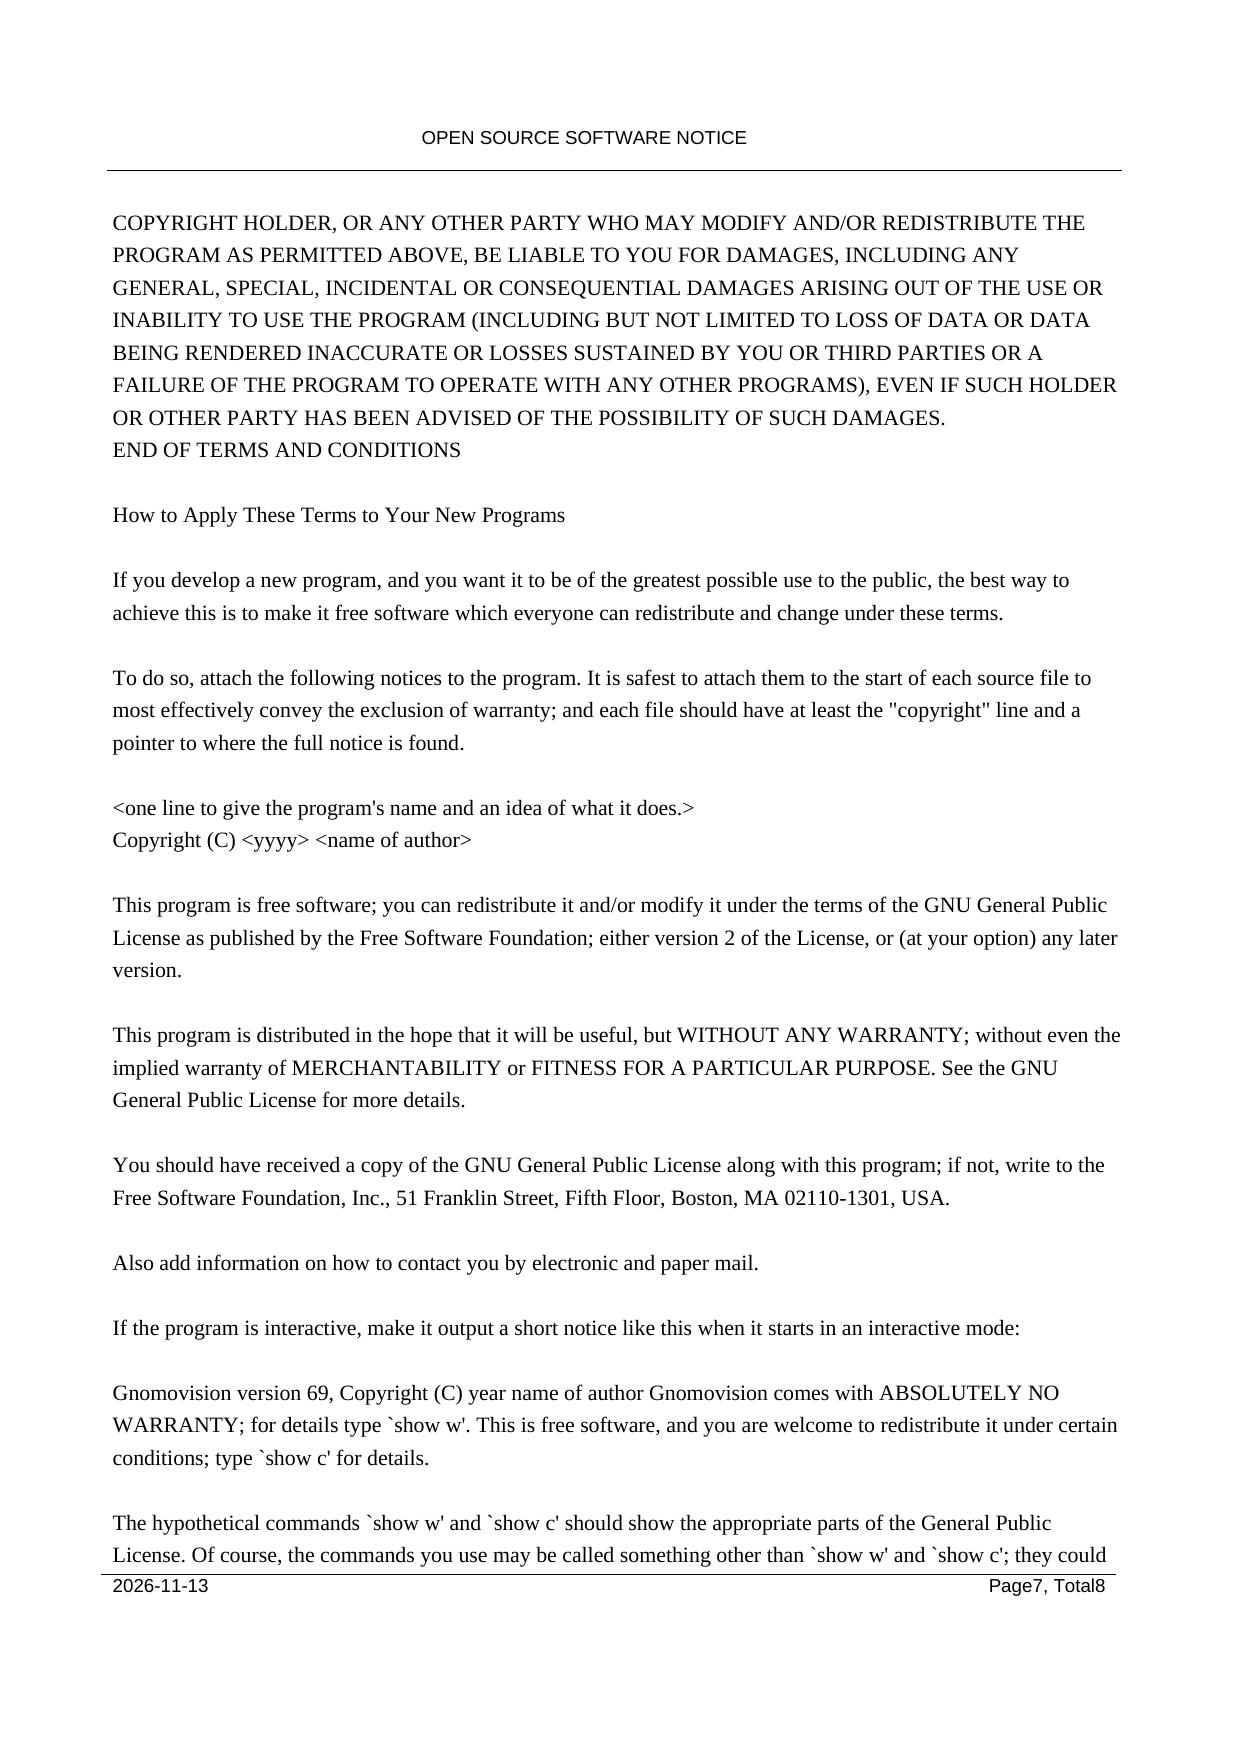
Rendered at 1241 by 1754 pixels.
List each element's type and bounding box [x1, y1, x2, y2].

text [112, 206, 1128, 1571]
